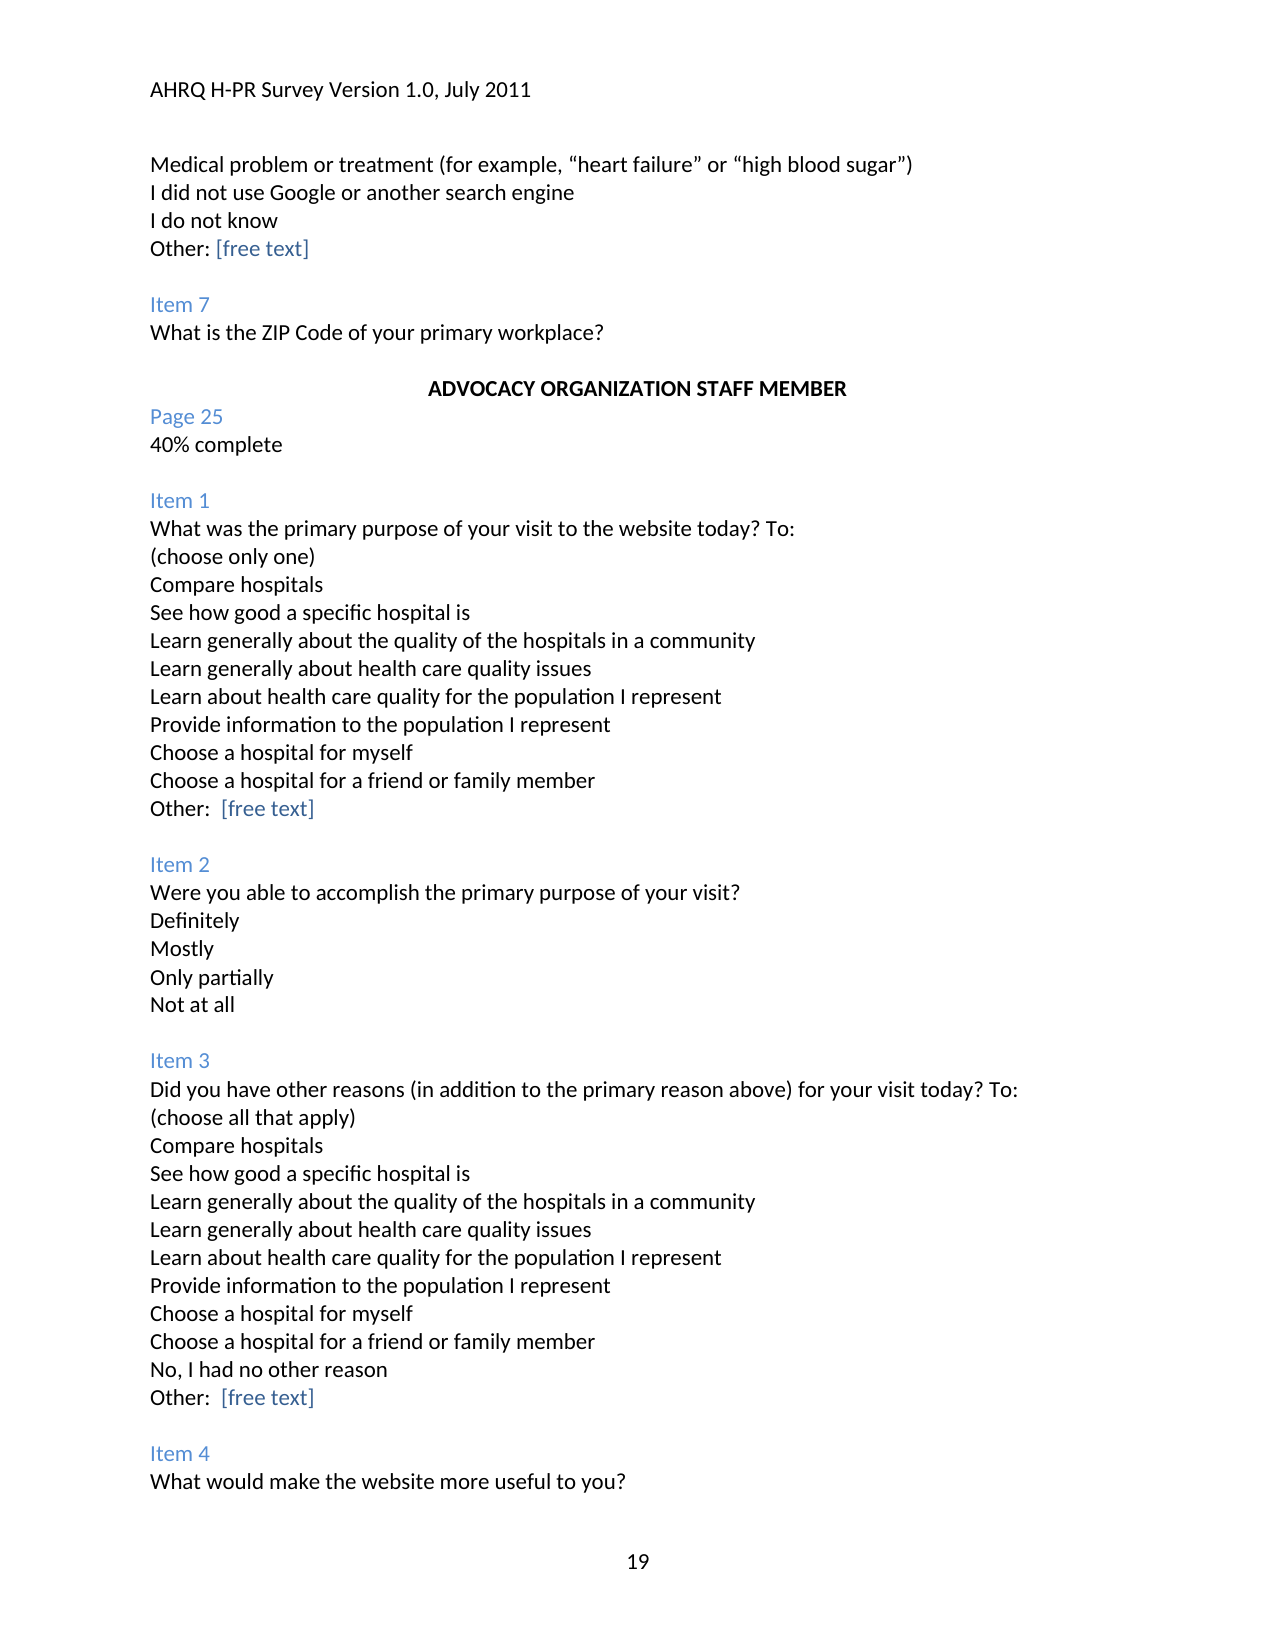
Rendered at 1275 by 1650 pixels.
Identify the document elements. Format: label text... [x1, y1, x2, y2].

text Learn generally about health care quality issues [150, 654, 1125, 682]
text Did you have other reasons (in addition to the primary reason above) for your visit today? To: [150, 1075, 1125, 1103]
text Choose a hospital for myself [150, 738, 1125, 766]
text Mostly [150, 934, 1125, 963]
text Choose a hospital for a friend or family member [150, 766, 1125, 794]
text Learn about health care quality for the population I represent [150, 1243, 1125, 1271]
text Compare hospitals [150, 1131, 1125, 1159]
text What is the ZIP Code of your primary workplace? [150, 318, 1125, 346]
text Learn generally about the quality of the hospitals in a community [150, 1187, 1125, 1215]
text Other: [free text] [150, 234, 1125, 262]
text Item 1 [150, 486, 1125, 514]
text Were you able to accomplish the primary purpose of your visit? [150, 878, 1125, 907]
text I do not know [150, 206, 1125, 234]
text Learn generally about health care quality issues [150, 1215, 1125, 1243]
text Other: [free text] [150, 794, 1125, 822]
text ADVOCACY ORGANIZATION STAFF MEMBER [150, 374, 1125, 402]
text Provide information to the population I represent [150, 710, 1125, 738]
text Choose a hospital for a friend or family member [150, 1327, 1125, 1355]
text Item 7 [150, 290, 1125, 318]
text Item 4 [150, 1439, 1125, 1467]
text Learn about health care quality for the population I represent [150, 682, 1125, 710]
text Definitely [150, 907, 1125, 934]
text Not at all [150, 991, 1125, 1019]
text Page 25 [150, 402, 1125, 430]
text (choose all that apply) [150, 1103, 1125, 1131]
text Learn generally about the quality of the hospitals in a community [150, 626, 1125, 654]
text Compare hospitals [150, 570, 1125, 598]
text (choose only one) [150, 542, 1125, 570]
text Item 3 [150, 1047, 1125, 1075]
text What was the primary purpose of your visit to the website today? To: [150, 514, 1125, 542]
text What would make the website more useful to you? [150, 1467, 1125, 1495]
text Medical problem or treatment (for example, “heart failure” or “high blood sugar”) [150, 150, 1125, 178]
text See how good a specific hospital is [150, 598, 1125, 626]
text Other: [free text] [150, 1383, 1125, 1411]
text Only partially [150, 963, 1125, 991]
text I did not use Google or another search engine [150, 178, 1125, 206]
text 40% complete [150, 430, 1125, 458]
text Provide information to the population I represent [150, 1271, 1125, 1299]
text Choose a hospital for myself [150, 1299, 1125, 1327]
text Item 2 [150, 851, 1125, 878]
text No, I had no other reason [150, 1355, 1125, 1383]
text See how good a specific hospital is [150, 1159, 1125, 1187]
